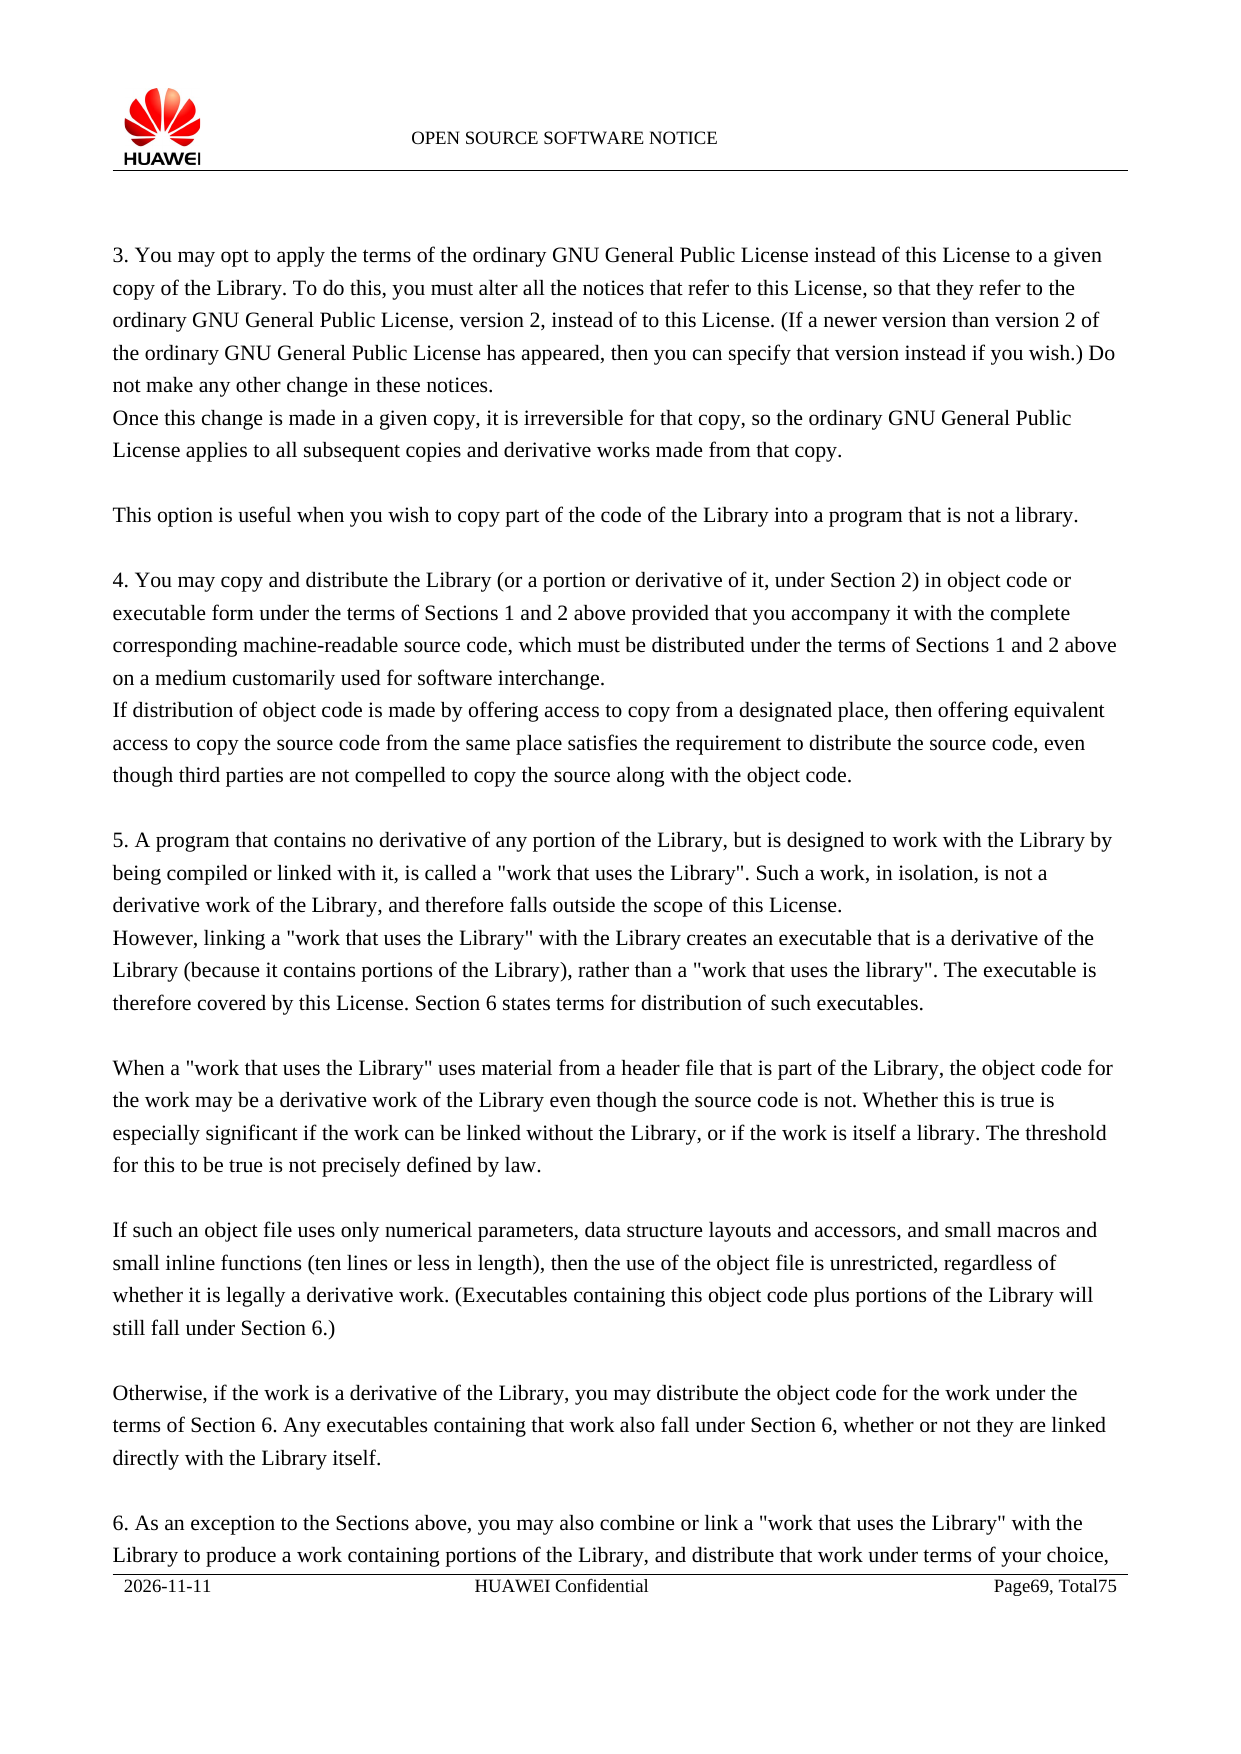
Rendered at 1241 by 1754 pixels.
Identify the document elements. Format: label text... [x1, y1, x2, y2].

picture [124, 88, 201, 165]
